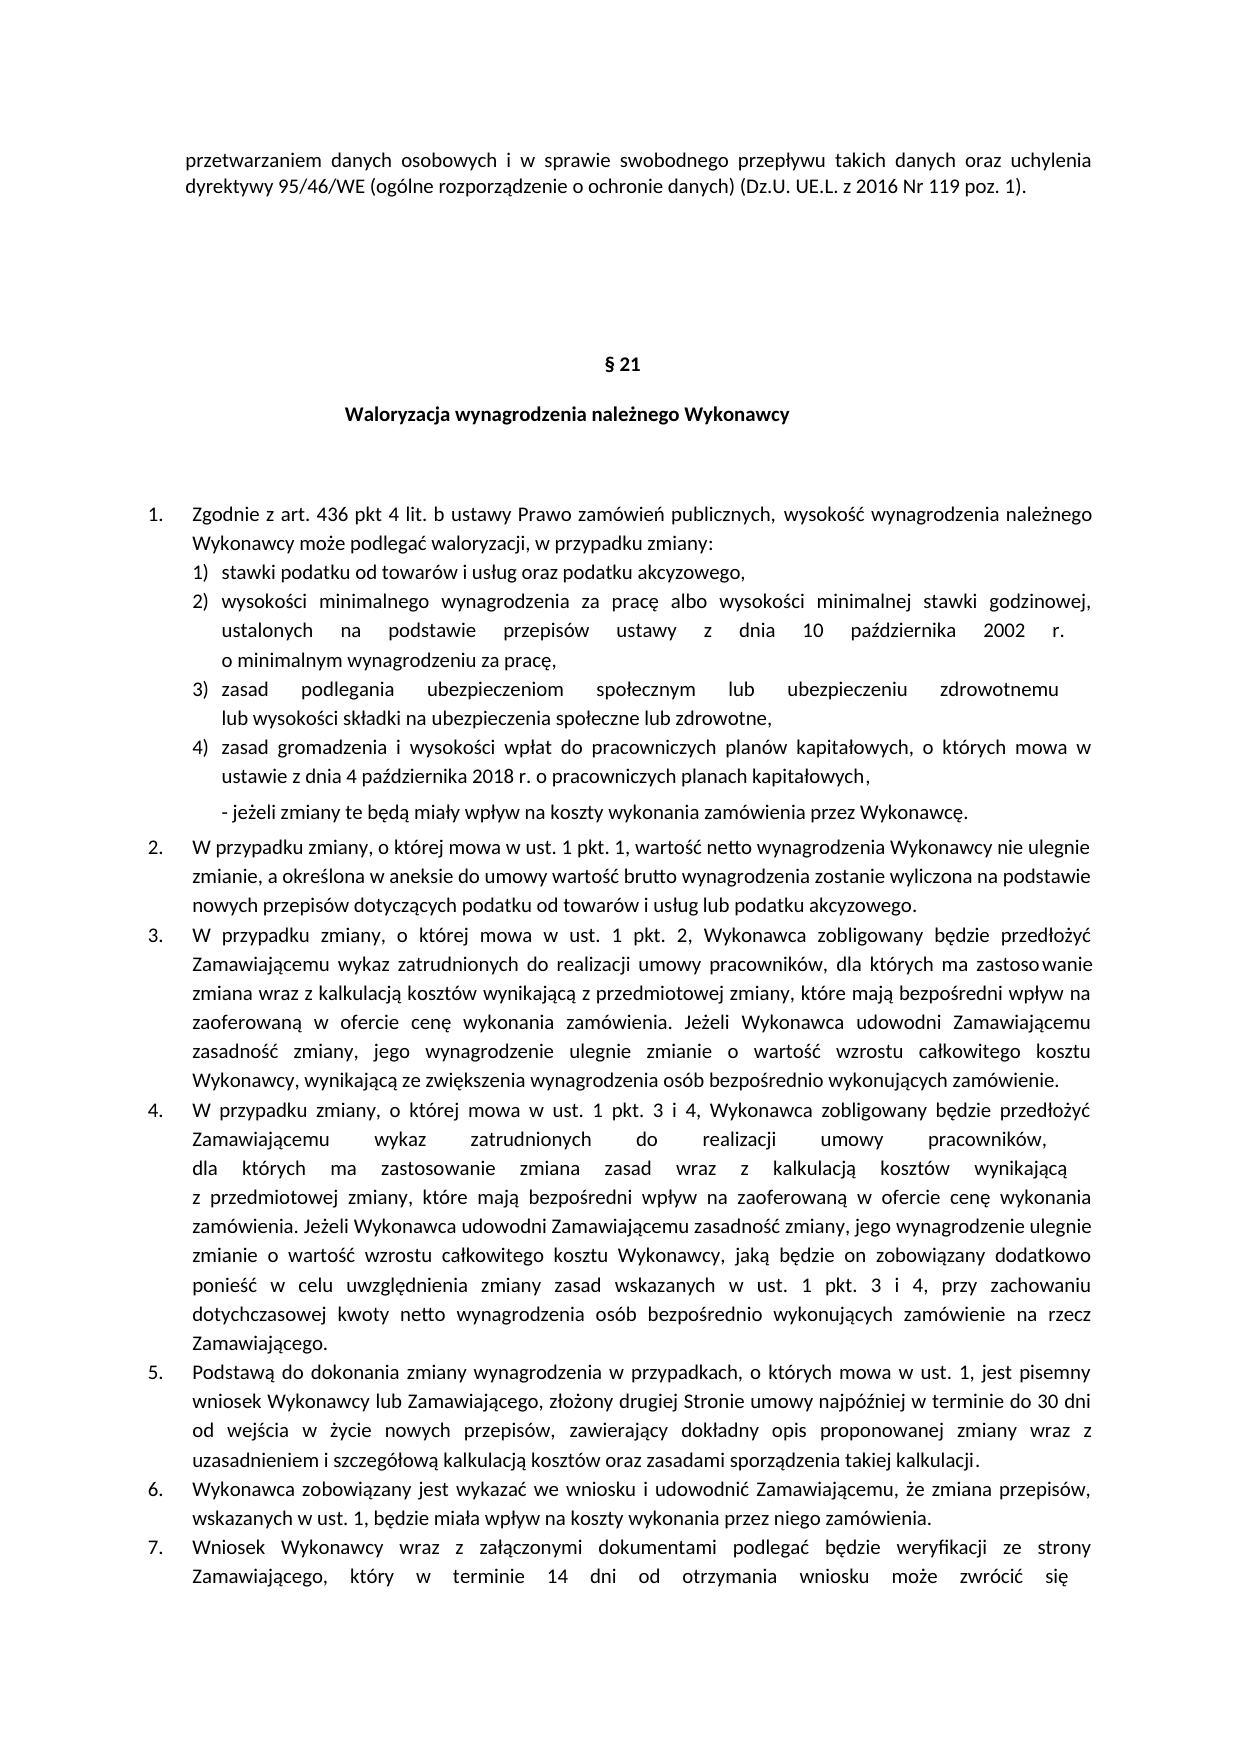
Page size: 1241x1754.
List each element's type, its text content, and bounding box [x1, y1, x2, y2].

text Waloryzacja wynagrodzenia należnego Wykonawcy [148, 401, 1093, 426]
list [148, 1534, 1093, 1589]
list zasad gromadzenia i wysokości wpłat do pracowniczych planów kapitałowych, o których mowa w ustawie z dnia 4 października 2018 r. o pracowniczych planach kapitałowych, [192, 734, 1093, 789]
list stawki podatku od towarów i usług oraz podatku akcyzowego, [192, 559, 1093, 585]
list W przypadku zmiany, o której mowa w ust. 1 pkt. 1, wartość netto wynagrodzenia Wykonawcy nie ulegnie zmianie, a określona w aneksie do umowy wartość brutto wynagrodzenia zostanie wyliczona na podstawie nowych przepisów dotyczących podatku od towarów i usług lub podatku akcyzowego. [148, 834, 1093, 918]
list Podstawą do dokonania zmiany wynagrodzenia w przypadkach, o których mowa w ust. 1, jest pisemny wniosek Wykonawcy lub Zamawiającego, złożony drugiej Stronie umowy najpóźniej w terminie do 30 dni od wejścia w życie nowych przepisów, zawierający dokładny opis proponowanej zmiany wraz z uzasadnieniem i szczegółową kalkulacją kosztów oraz zasadami sporządzenia takiej kalkulacji. [148, 1359, 1093, 1472]
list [148, 148, 1093, 198]
list zasad podlegania ubezpieczeniom społecznym lub ubezpieczeniu zdrowotnemu lub wysokości składki na ubezpieczenia społeczne lub zdrowotne, [192, 676, 1093, 731]
list Wykonawca zobowiązany jest wykazać we wniosku i udowodnić Zamawiającemu, że zmiana przepisów, wskazanych w ust. 1, będzie miała wpływ na koszty wykonania przez niego zamówienia. [148, 1476, 1093, 1531]
text § 21 [148, 351, 1093, 376]
list W przypadku zmiany, o której mowa w ust. 1 pkt. 2, Wykonawca zobligowany będzie przedłożyć Zamawiającemu wykaz zatrudnionych do realizacji umowy pracowników, dla których ma zastosowanie zmiana wraz z kalkulacją kosztów wynikającą z przedmiotowej zmiany, które mają bezpośredni wpływ na zaoferowaną w ofercie cenę wykonania zamówienia. Jeżeli Wykonawca udowodni Zamawiającemu zasadność zmiany, jego wynagrodzenie ulegnie zmianie o wartość wzrostu całkowitego kosztu Wykonawcy, wynikającą ze zwiększenia wynagrodzenia osób bezpośrednio wykonujących zamówienie. [148, 922, 1093, 1093]
list wysokości minimalnego wynagrodzenia za pracę albo wysokości minimalnej stawki godzinowej, ustalonych na podstawie przepisów ustawy z dnia 10 października 2002 r. o minimalnym wynagrodzeniu za pracę, [192, 588, 1093, 672]
list W przypadku zmiany, o której mowa w ust. 1 pkt. 3 i 4, Wykonawca zobligowany będzie przedłożyć Zamawiającemu wykaz zatrudnionych do realizacji umowy pracowników, dla których ma zastosowanie zmiana zasad wraz z kalkulacją kosztów wynikającą z przedmiotowej zmiany, które mają bezpośredni wpływ na zaoferowaną w ofercie cenę wykonania zamówienia. Jeżeli Wykonawca udowodni Zamawiającemu zasadność zmiany, jego wynagrodzenie ulegnie zmianie o wartość wzrostu całkowitego kosztu Wykonawcy, jaką będzie on zobowiązany dodatkowo ponieść w celu uwzględnienia zmiany zasad wskazanych w ust. 1 pkt. 3 i 4, przy zachowaniu dotychczasowej kwoty netto wynagrodzenia osób bezpośrednio wykonujących zamówienie na rzecz Zamawiającego. [148, 1097, 1093, 1356]
text - jeżeli zmiany te będą miały wpływ na koszty wykonania zamówienia przez Wykonawcę. [221, 799, 1093, 824]
list Zgodnie z art. 436 pkt 4 lit. b ustawy Prawo zamówień publicznych, wysokość wynagrodzenia należnego Wykonawcy może podlegać waloryzacji, w przypadku zmiany: [148, 501, 1093, 556]
